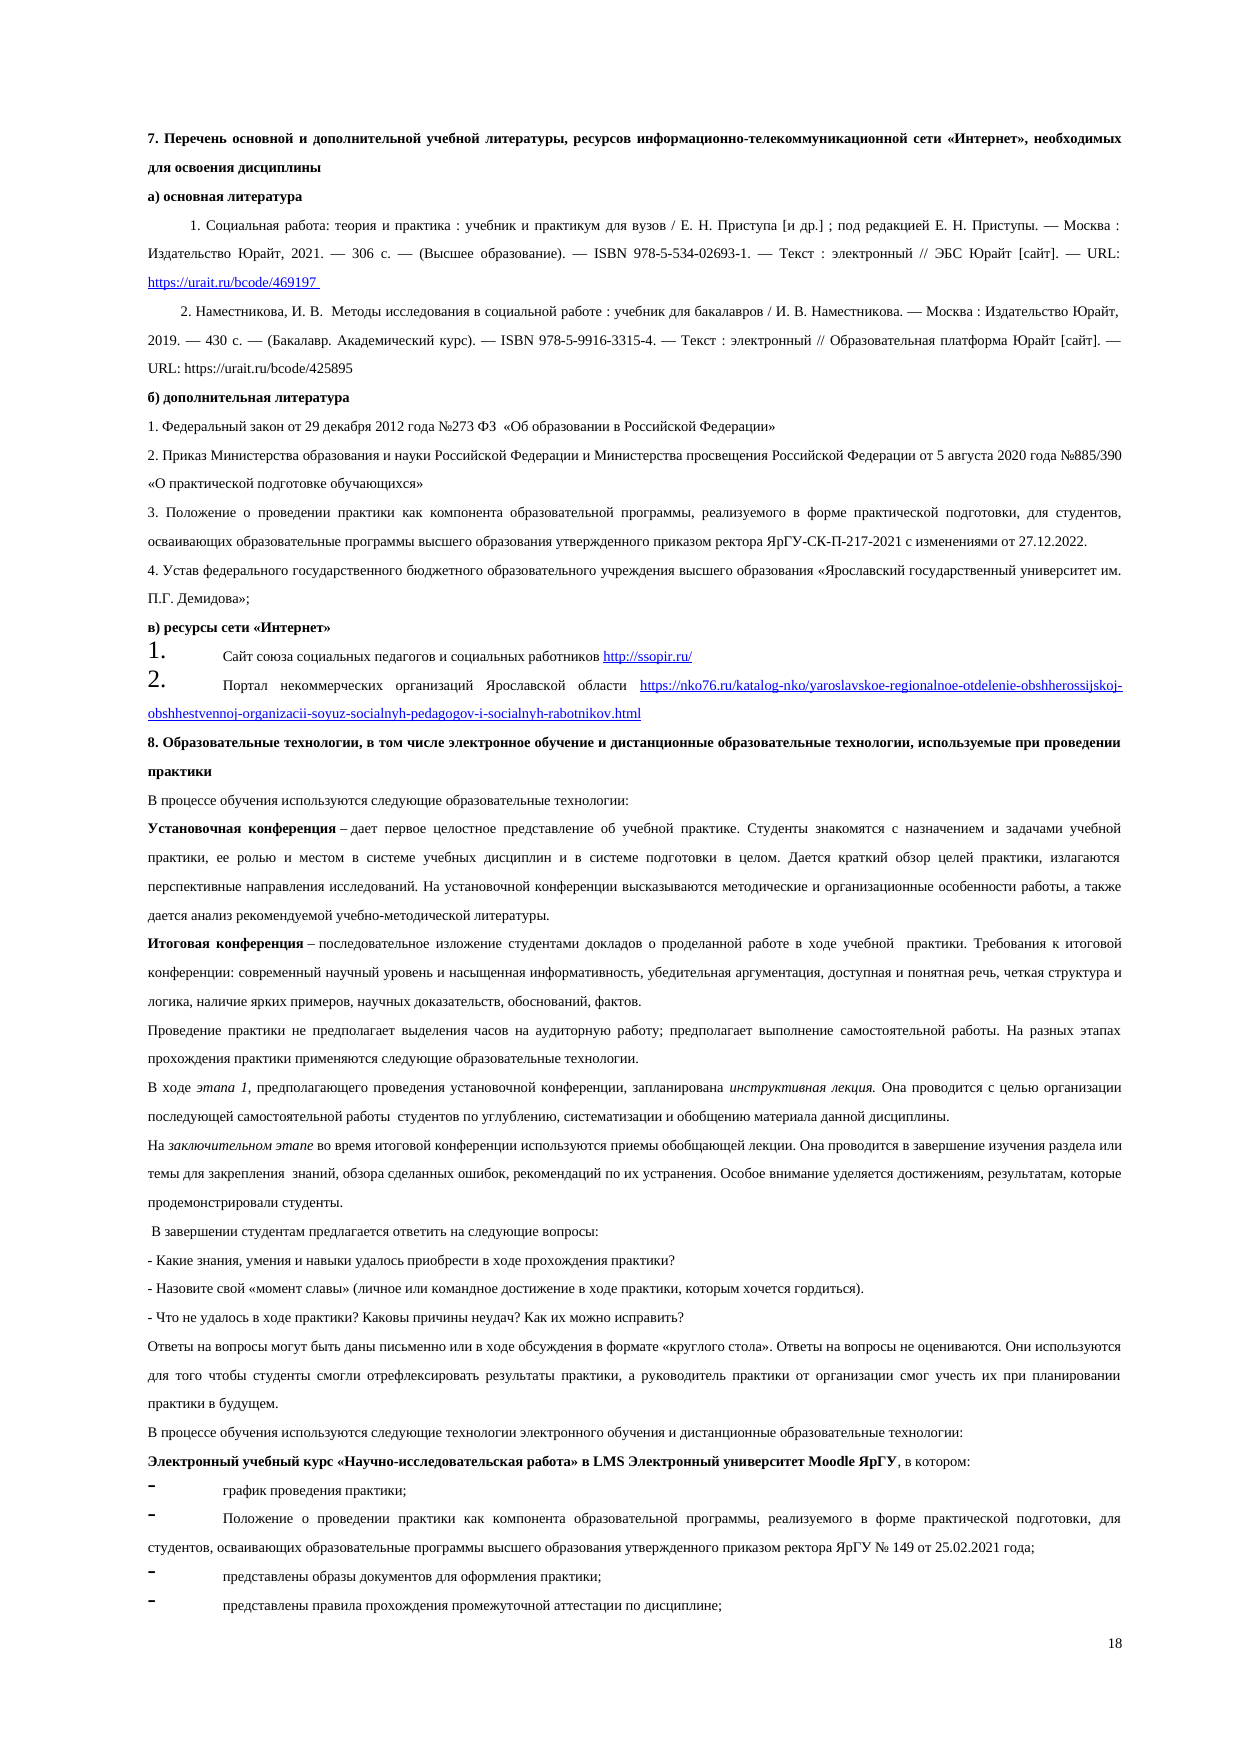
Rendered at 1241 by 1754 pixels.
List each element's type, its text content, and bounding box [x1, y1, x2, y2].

text В завершении студентам предлагается ответить на следующие вопросы: [147, 1211, 1122, 1239]
text Установочная конференция – дает первое целостное представление об учебной практике. Студенты знакомятся с назначением и задачами учебной практики, ее ролью и местом в системе учебных дисциплин и в системе подготовки в целом. Дается краткий обзор целей практики, излагаются перспективные направления исследований. На установочной конференции высказываются методические и организационные особенности работы, а также дается анализ рекомендуемой учебно-методической литературы. [147, 808, 1122, 923]
text Ответы на вопросы могут быть даны письменно или в ходе обсуждения в формате «круглого стола». Ответы на вопросы не оцениваются. Они используются для того чтобы студенты смогли отрефлексировать результаты практики, а руководитель практики от организации смог учесть их при планировании практики в будущем. [147, 1326, 1122, 1412]
text В процессе обучения используются следующие технологии электронного обучения и дистанционные образовательные технологии: [147, 1412, 1122, 1441]
text 8. Образовательные технологии, в том числе электронное обучение и дистанционные образовательные технологии, используемые при проведении практики [147, 722, 1122, 779]
list Сайт союза социальных педагогов и социальных работников http://ssopir.ru/ [147, 636, 1122, 664]
text Проведение практики не предполагает выделения часов на аудиторную работу; предполагает выполнение самостоятельной работы. На разных этапах прохождения практики применяются следующие образовательные технологии. [147, 1009, 1122, 1067]
list Портал некоммерческих организаций Ярославской области https://nko76.ru/katalog-nko/yaroslavskoe-regionalnoe-otdelenie-obshherossijskoj-obshhestvennoj-organizacii-soyuz-socialnyh-pedagogov-i-socialnyh-rabotnikov.html [147, 664, 1122, 722]
text 1. Федеральный закон от 29 декабря 2012 года №273 ФЗ «Об образовании в Российской Федерации» [147, 406, 1122, 434]
text б) дополнительная литература [147, 377, 1122, 406]
list Положение о проведении практики как компонента образовательной программы, реализуемого в форме практической подготовки, для студентов, осваивающих образовательные программы высшего образования утвержденного приказом ректора ЯрГУ № 149 от 25.02.2021 года; [147, 1498, 1122, 1556]
text 3. Положение о проведении практики как компонента образовательной программы, реализуемого в форме практической подготовки, для студентов, осваивающих образовательные программы высшего образования утвержденного приказом ректора ЯрГУ-СК-П-217-2021 с изменениями от 27.12.2022. [147, 492, 1122, 549]
text Итоговая конференция – последовательное изложение студентами докладов о проделанной работе в ходе учебной практики. Требования к итоговой конференции: современный научный уровень и насыщенная информативность, убедительная аргументация, доступная и понятная речь, четкая структура и логика, наличие ярких примеров, научных доказательств, обоснований, фактов. [147, 923, 1122, 1009]
text В ходе этапа 1, предполагающего проведения установочной конференции, запланирована инструктивная лекция. Она проводится с целью организации последующей самостоятельной работы студентов по углублению, систематизации и обобщению материала данной дисциплины. [147, 1067, 1122, 1124]
text - Что не удалось в ходе практики? Каковы причины неудач? Как их можно исправить? [147, 1297, 1122, 1326]
text 2. Наместникова, И. В. Методы исследования в социальной работе : учебник для бакалавров / И. В. Наместникова. — Москва : Издательство Юрайт, 2019. — 430 с. — (Бакалавр. Академический курс). — ISBN 978-5-9916-3315-4. — Текст : электронный // Образовательная платформа Юрайт [сайт]. — URL: https://urait.ru/bcode/425895 [147, 291, 1122, 377]
text 4. Устав федерального государственного бюджетного образовательного учреждения высшего образования «Ярославский государственный университет им. П.Г. Демидова»; [147, 549, 1122, 607]
text 1. Социальная работа: теория и практика : учебник и практикум для вузов / Е. Н. Приступа [и др.] ; под редакцией Е. Н. Приступы. — Москва : Издательство Юрайт, 2021. — 306 с. — (Высшее образование). — ISBN 978-5-534-02693-1. — Текст : электронный // ЭБС Юрайт [сайт]. — URL: https://urait.ru/bcode/469197 [147, 204, 1122, 291]
text Электронный учебный курс «Научно-исследовательская работа» в LMS Электронный университет Moodle ЯрГУ, в котором: [147, 1441, 1122, 1469]
text В процессе обучения используются следующие образовательные технологии: [147, 779, 1122, 808]
text 2. Приказ Министерства образования и науки Российской Федерации и Министерства просвещения Российской Федерации от 5 августа 2020 года №885/390 «О практической подготовке обучающихся» [147, 434, 1122, 492]
list представлены правила прохождения промежуточной аттестации по дисциплине; [147, 1584, 1122, 1613]
text На заключительном этапе во время итоговой конференции используются приемы обобщающей лекции. Она проводится в завершение изучения раздела или темы для закрепления знаний, обзора сделанных ошибок, рекомендаций по их устранения. Особое внимание уделяется достижениям, результатам, которые продемонстрировали студенты. [147, 1124, 1122, 1211]
text 7. Перечень основной и дополнительной учебной литературы, ресурсов информационно-телекоммуникационной сети «Интернет», необходимых для освоения дисциплины [147, 118, 1122, 176]
text в) ресурсы сети «Интернет» [147, 607, 1122, 636]
list представлены образы документов для оформления практики; [147, 1556, 1122, 1584]
list график проведения практики; [147, 1469, 1122, 1498]
text - Назовите свой «момент славы» (личное или командное достижение в ходе практики, которым хочется гордиться). [147, 1268, 1122, 1297]
text - Какие знания, умения и навыки удалось приобрести в ходе прохождения практики? [147, 1239, 1122, 1268]
text а) основная литература [147, 176, 1122, 204]
